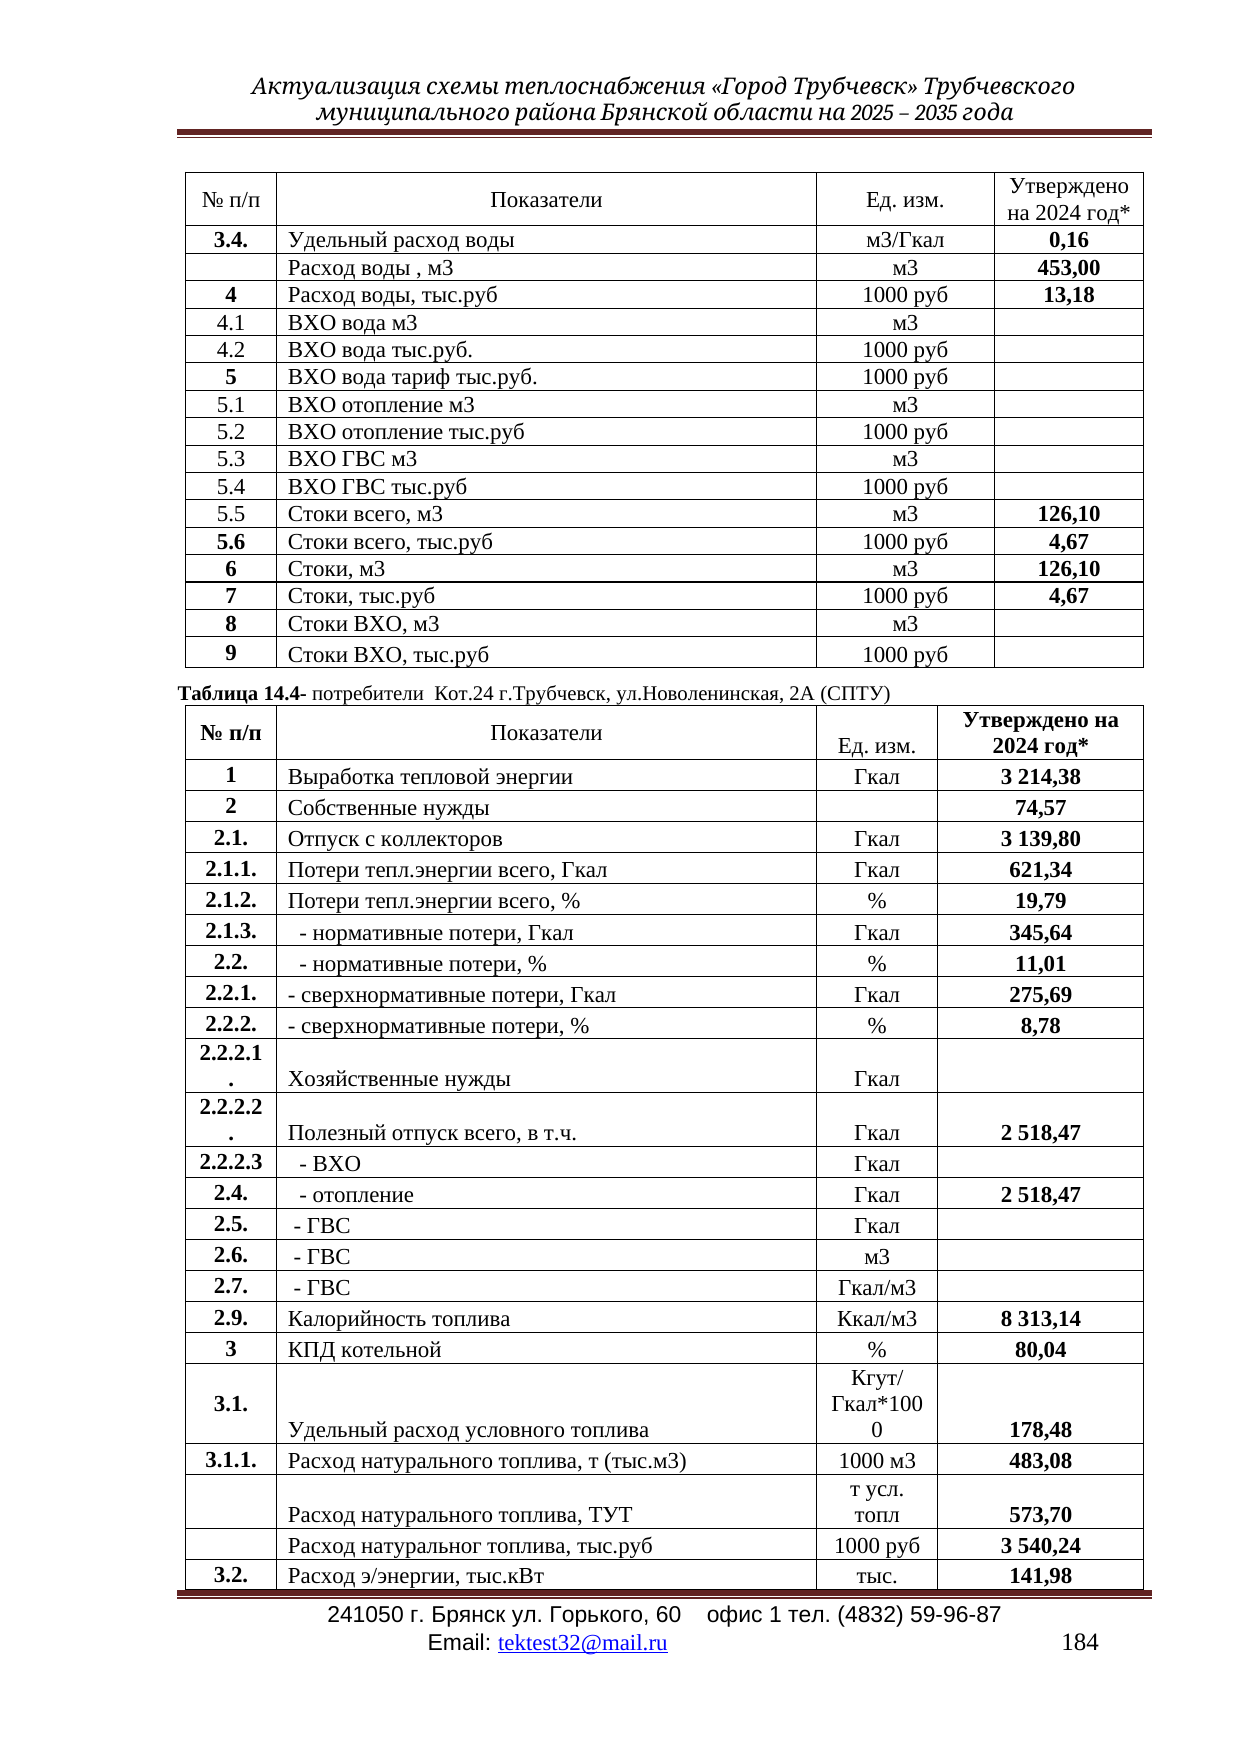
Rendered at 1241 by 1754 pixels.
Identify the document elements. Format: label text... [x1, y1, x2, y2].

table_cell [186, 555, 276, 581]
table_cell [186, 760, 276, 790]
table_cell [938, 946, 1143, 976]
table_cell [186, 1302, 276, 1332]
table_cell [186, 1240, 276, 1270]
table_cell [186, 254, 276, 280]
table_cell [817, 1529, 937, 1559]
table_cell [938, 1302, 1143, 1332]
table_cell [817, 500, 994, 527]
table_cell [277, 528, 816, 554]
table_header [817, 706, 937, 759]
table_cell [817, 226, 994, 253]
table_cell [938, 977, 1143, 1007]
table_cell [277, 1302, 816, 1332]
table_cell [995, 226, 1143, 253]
text Таблица 14.4- потребители Кот.24 г.Трубчевск, ул.Новоленинская, 2А (СПТУ) [177, 681, 1152, 705]
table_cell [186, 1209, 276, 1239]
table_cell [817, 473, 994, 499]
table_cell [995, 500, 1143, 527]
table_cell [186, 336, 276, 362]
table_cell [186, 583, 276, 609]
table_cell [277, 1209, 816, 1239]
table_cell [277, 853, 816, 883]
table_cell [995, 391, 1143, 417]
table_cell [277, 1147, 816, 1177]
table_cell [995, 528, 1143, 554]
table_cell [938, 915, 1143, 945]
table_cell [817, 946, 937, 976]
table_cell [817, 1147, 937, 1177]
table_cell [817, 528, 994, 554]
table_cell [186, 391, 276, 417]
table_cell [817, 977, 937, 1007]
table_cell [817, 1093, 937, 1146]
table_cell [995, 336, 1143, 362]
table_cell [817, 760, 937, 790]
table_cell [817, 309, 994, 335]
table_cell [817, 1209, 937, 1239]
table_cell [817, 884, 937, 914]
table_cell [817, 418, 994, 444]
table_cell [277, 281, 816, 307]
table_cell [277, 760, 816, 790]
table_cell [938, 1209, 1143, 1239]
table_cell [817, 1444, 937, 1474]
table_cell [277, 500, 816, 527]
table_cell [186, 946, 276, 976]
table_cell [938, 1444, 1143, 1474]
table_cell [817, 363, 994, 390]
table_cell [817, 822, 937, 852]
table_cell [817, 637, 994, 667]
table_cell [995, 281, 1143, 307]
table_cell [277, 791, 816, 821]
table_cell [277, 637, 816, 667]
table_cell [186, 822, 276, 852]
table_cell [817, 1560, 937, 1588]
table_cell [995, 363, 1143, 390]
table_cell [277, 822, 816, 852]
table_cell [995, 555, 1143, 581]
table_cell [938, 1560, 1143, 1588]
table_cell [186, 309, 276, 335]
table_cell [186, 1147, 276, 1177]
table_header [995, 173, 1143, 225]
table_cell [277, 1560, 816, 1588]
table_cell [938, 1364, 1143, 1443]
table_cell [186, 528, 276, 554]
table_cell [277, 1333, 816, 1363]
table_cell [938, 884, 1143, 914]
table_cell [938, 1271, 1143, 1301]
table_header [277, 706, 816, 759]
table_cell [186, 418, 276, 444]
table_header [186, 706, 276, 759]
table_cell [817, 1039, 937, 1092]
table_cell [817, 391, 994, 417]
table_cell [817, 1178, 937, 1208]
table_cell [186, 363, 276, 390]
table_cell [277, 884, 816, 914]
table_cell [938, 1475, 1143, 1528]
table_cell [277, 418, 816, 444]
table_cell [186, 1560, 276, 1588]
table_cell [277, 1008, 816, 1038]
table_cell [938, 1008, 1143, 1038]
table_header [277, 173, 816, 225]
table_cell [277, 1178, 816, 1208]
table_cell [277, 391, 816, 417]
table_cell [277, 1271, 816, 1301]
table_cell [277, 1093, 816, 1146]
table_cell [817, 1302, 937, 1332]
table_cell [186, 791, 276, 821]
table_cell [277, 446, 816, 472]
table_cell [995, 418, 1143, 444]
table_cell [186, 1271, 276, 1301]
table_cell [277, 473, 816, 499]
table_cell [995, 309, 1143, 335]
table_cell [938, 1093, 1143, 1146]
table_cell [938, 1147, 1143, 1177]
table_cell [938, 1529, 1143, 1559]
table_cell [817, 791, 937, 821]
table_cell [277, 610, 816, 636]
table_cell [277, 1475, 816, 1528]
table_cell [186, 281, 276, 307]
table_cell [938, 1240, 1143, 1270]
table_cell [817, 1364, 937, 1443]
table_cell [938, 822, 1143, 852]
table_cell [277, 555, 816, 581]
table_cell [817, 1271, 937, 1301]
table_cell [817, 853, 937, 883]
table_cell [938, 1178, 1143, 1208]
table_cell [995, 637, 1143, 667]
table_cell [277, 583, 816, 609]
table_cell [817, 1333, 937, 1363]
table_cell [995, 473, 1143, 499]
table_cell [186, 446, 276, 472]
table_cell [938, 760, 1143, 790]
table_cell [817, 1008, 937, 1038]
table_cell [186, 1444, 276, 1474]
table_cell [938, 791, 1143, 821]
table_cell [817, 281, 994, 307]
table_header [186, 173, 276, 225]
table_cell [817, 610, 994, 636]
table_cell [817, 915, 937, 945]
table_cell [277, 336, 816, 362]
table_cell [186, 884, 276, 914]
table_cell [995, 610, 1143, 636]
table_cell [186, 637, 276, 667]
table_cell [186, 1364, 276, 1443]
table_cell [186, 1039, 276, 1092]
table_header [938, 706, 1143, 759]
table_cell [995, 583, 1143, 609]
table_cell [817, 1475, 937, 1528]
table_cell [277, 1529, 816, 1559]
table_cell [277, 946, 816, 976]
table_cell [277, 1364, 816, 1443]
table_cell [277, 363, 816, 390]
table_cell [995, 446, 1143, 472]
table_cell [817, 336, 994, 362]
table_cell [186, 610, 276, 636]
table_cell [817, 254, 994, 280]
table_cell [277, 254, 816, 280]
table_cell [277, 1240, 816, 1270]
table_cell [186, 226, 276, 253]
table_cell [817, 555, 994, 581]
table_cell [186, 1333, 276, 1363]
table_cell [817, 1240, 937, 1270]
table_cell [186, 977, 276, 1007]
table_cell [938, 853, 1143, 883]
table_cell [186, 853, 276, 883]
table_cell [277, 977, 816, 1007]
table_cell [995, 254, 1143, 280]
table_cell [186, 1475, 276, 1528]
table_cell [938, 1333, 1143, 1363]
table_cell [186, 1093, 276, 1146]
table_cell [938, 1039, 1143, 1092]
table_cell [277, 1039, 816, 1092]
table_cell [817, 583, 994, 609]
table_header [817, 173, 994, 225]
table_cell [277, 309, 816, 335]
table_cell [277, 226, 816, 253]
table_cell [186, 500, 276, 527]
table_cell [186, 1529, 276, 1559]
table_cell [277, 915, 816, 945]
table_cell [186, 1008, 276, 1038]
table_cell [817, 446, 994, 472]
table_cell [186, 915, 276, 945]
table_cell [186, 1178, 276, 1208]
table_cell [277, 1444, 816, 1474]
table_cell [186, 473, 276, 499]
